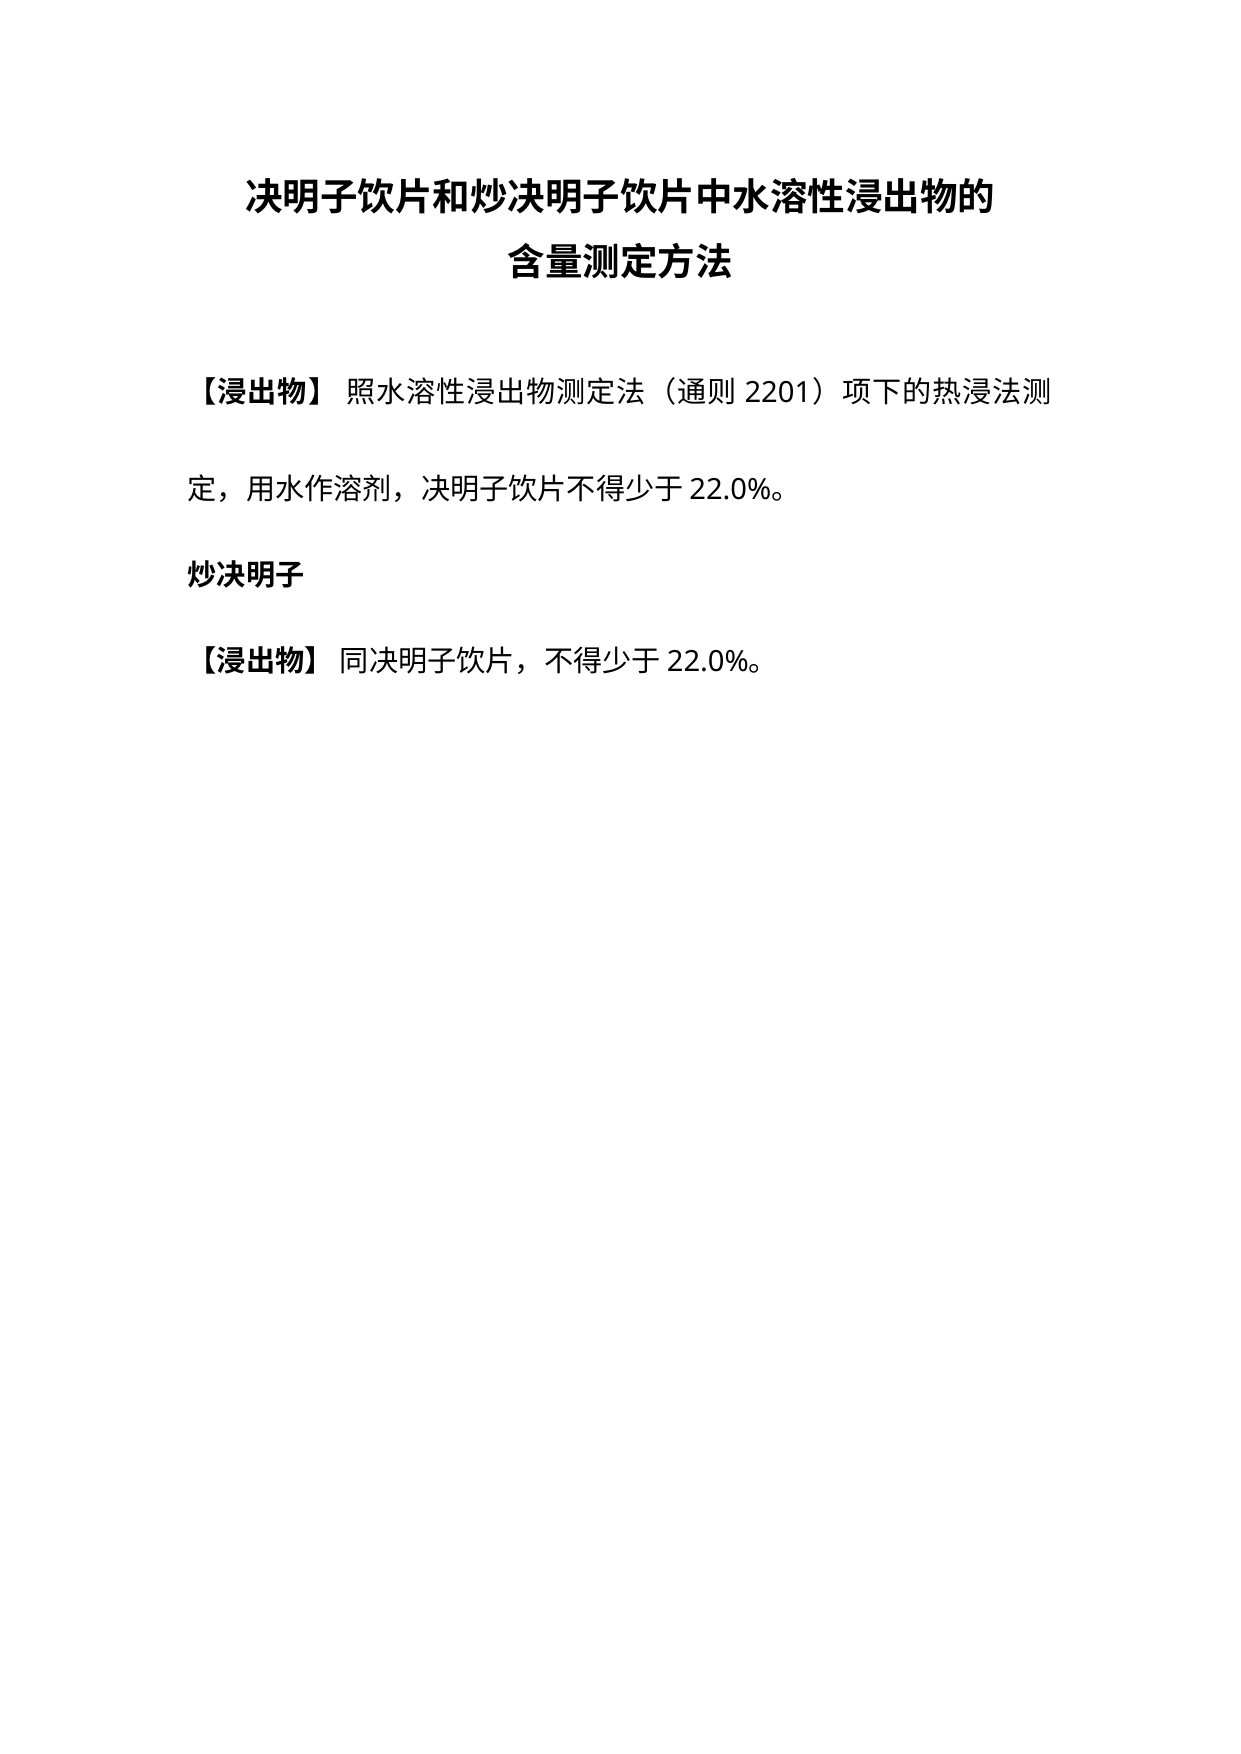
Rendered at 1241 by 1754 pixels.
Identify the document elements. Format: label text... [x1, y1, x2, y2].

text 【浸出物】 照水溶性浸出物测定法（通则2201）项下的热浸法测定，用水作溶剂，决明子饮片不得少于22.0%。 [187, 357, 1053, 519]
text 含量测定方法 [187, 227, 1053, 292]
text 炒决明子 [187, 541, 1053, 606]
text 决明子饮片和炒决明子饮片中水溶性浸出物的 [187, 162, 1053, 227]
text 【浸出物】 同决明子饮片，不得少于22.0%。 [187, 627, 1053, 692]
